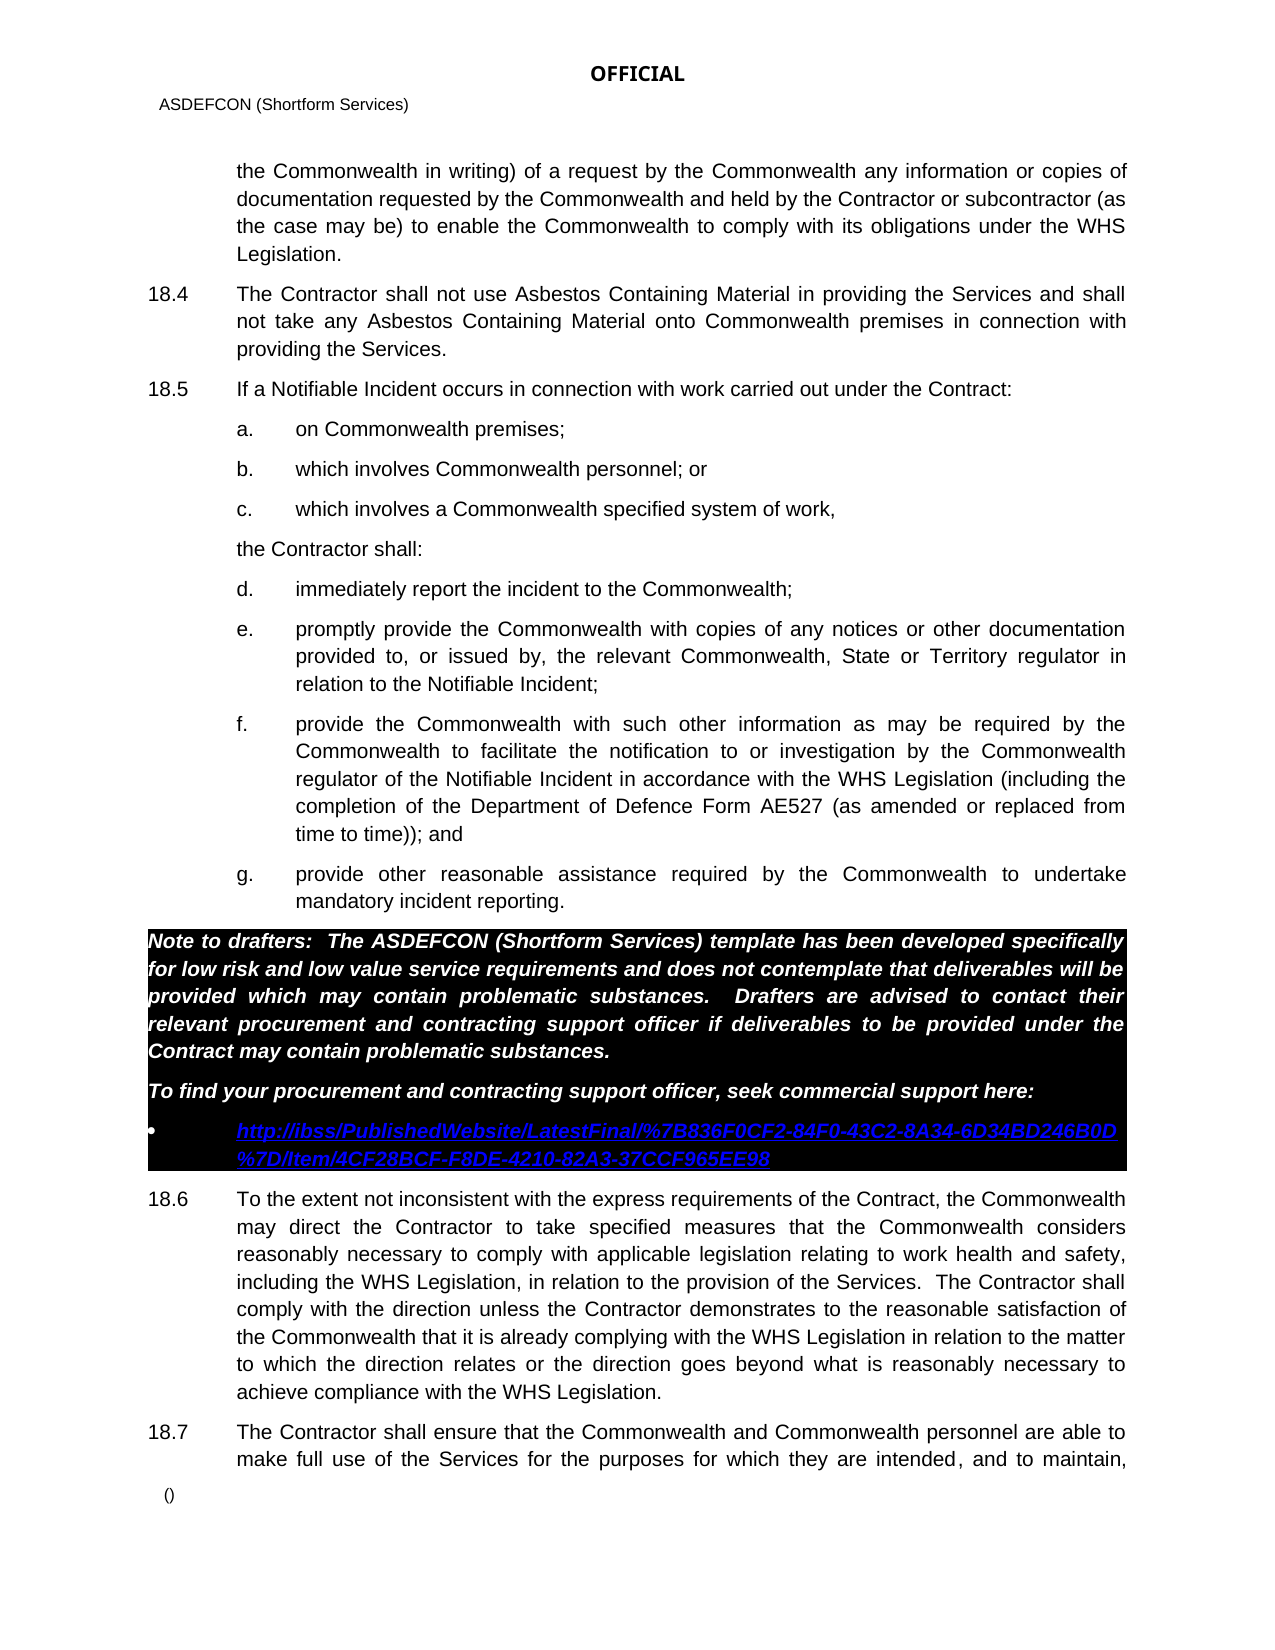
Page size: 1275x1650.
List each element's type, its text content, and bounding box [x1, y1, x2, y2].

text promptly provide the Commonwealth with copies of any notices or other documentation provided to, or issued by, the relevant Commonwealth, State or Territory regulator in relation to the Notifiable Incident; [236, 617, 1127, 696]
text provide other reasonable assistance required by the Commonwealth to undertake mandatory incident reporting. [236, 862, 1127, 913]
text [148, 159, 1127, 266]
list Note to drafters: The ASDEFCON (Shortform Services) template has been developed specifically for low risk and low value service requirements and does not contemplate that deliverables will be provided which may contain problematic substances. Drafters are advised to contact their relevant procurement and contracting support officer if deliverables to be provided under the Contract may contain problematic substances. [148, 929, 1127, 1063]
text on Commonwealth premises; [236, 417, 1127, 441]
text The Contractor shall not use Asbestos Containing Material in providing the Services and shall not take any Asbestos Containing Material onto Commonwealth premises in connection with providing the Services. [148, 282, 1127, 361]
text provide the Commonwealth with such other information as may be required by the Commonwealth to facilitate the notification to or investigation by the Commonwealth regulator of the Notifiable Incident in accordance with the WHS Legislation (including the completion of the Department of Defence Form AE527 (as amended or replaced from time to time)); and [236, 712, 1127, 846]
text which involves Commonwealth personnel; or [236, 457, 1127, 481]
text http://ibss/PublishedWebsite/LatestFinal/%7B836F0CF2-84F0-43C2-8A34-6D34BD246B0D%7D/Item/4CF28BCF-F8DE-4210-82A3-37CCF965EE98 [148, 1119, 1127, 1171]
text To find your procurement and contracting support officer, seek commercial support here: [148, 1079, 1127, 1103]
text immediately report the incident to the Commonwealth; [236, 577, 1127, 601]
text the Contractor shall: [236, 537, 1127, 561]
text If a Notifiable Incident occurs in connection with work carried out under the Contract: [148, 377, 1127, 401]
text To the extent not inconsistent with the express requirements of the Contract, the Commonwealth may direct the Contractor to take specified measures that the Commonwealth considers reasonably necessary to comply with applicable legislation relating to work health and safety, including the WHS Legislation, in relation to the provision of the Services. The Contractor shall comply with the direction unless the Contractor demonstrates to the reasonable satisfaction of the Commonwealth that it is already complying with the WHS Legislation in relation to the matter to which the direction relates or the direction goes beyond what is reasonably necessary to achieve compliance with the WHS Legislation. [148, 1187, 1127, 1403]
text which involves a Commonwealth specified system of work, [236, 497, 1127, 521]
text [148, 1419, 1127, 1471]
